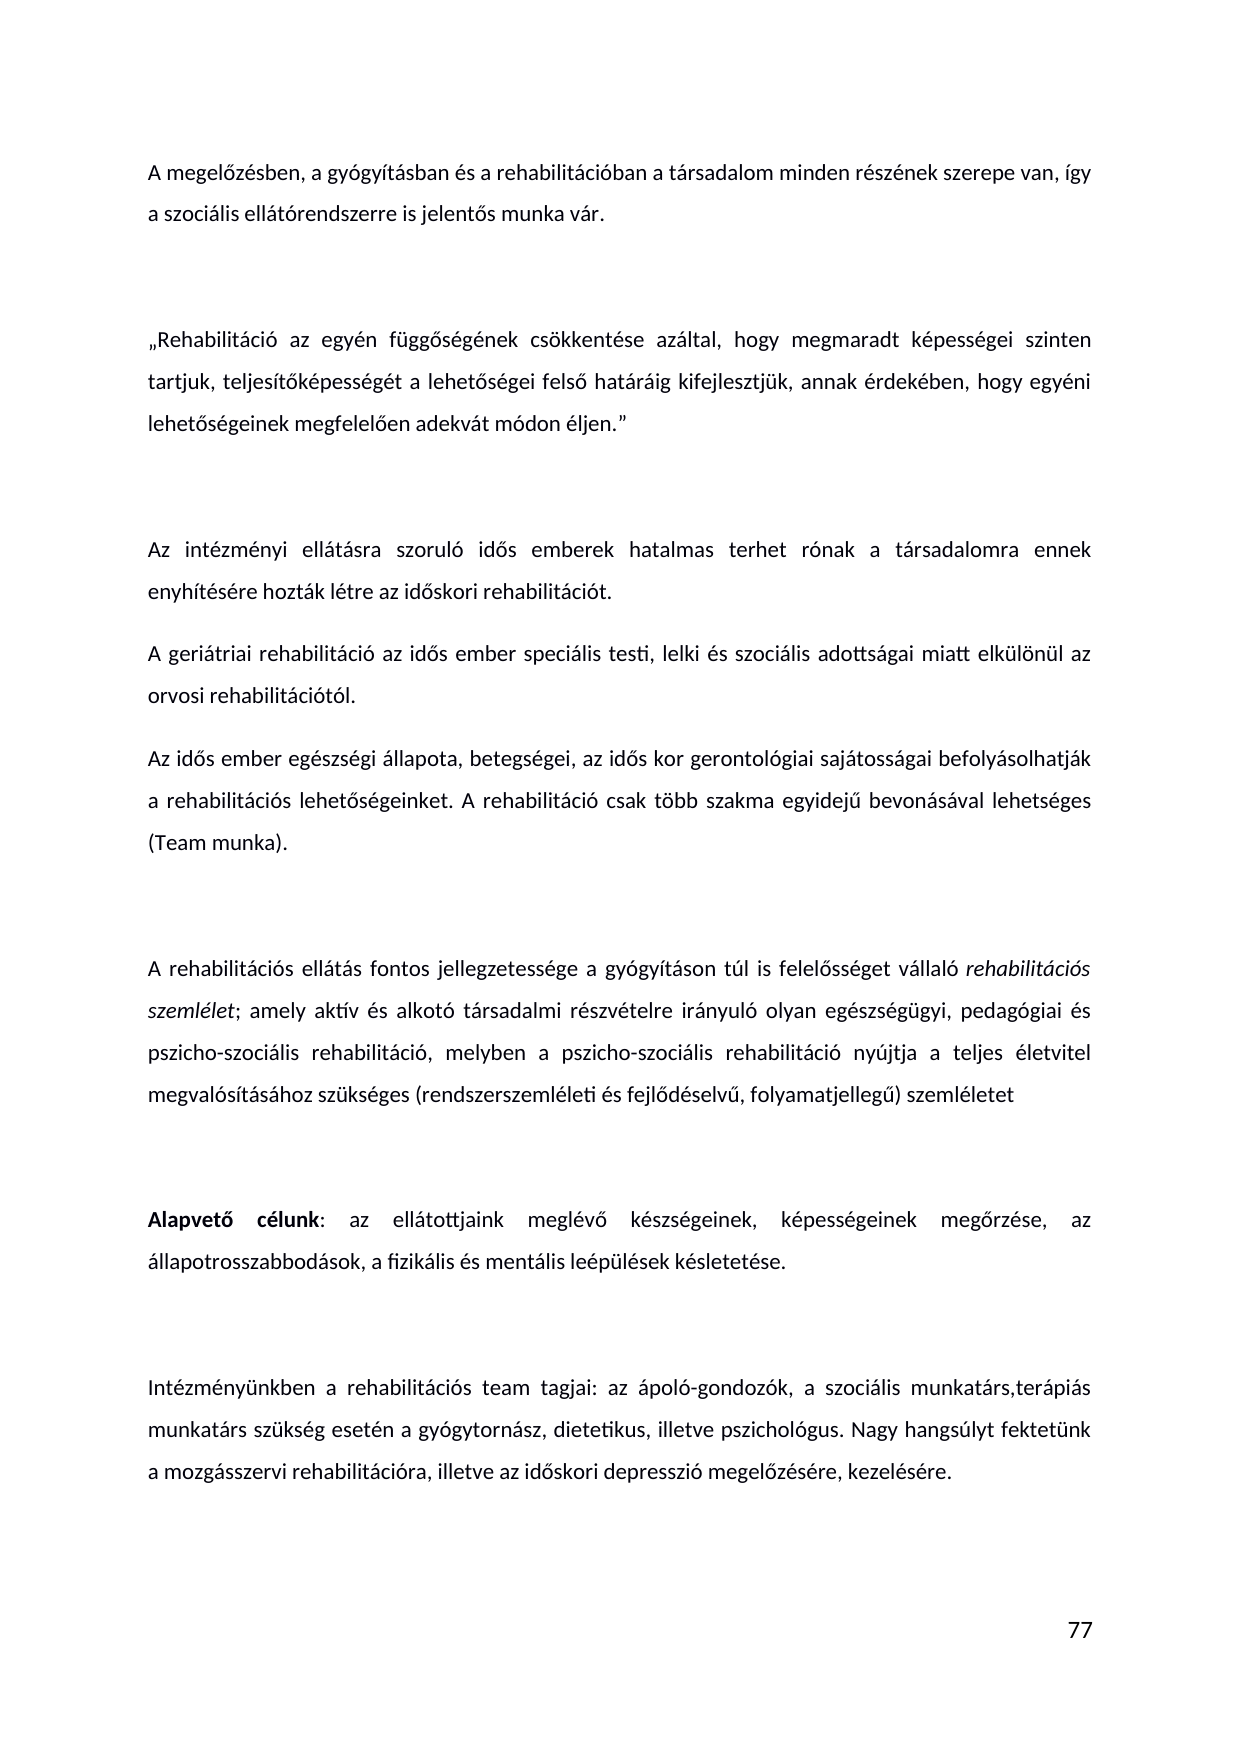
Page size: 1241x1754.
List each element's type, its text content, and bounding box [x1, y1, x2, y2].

text Intézményünkben a rehabilitációs team tagjai: az ápoló-gondozók, a szociális munkatárs,terápiás munkatárs szükség esetén a gyógytornász, dietetikus, illetve pszichológus. Nagy hangsúlyt fektetünk a mozgásszervi rehabilitációra, illetve az időskori depresszió megelőzésére, kezelésére. [148, 1373, 1093, 1485]
text A megelőzésben, a gyógyításban és a rehabilitációban a társadalom minden részének szerepe van, így a szociális ellátórendszerre is jelentős munka vár. [148, 158, 1093, 228]
text A geriátriai rehabilitáció az idős ember speciális testi, lelki és szociális adottságai miatt elkülönül az orvosi rehabilitációtól. [148, 639, 1093, 709]
text Alapvető célunk: az ellátottjaink meglévő készségeinek, képességeinek megőrzése, az állapotrosszabbodások, a fizikális és mentális leépülések késletetése. [148, 1206, 1093, 1276]
text Az intézményi ellátásra szoruló idős emberek hatalmas terhet rónak a társadalomra ennek enyhítésére hozták létre az időskori rehabilitációt. [148, 535, 1093, 605]
text „Rehabilitáció az egyén függőségének csökkentése azáltal, hogy megmaradt képességei szinten tartjuk, teljesítőképességét a lehetőségei felső határáig kifejlesztjük, annak érdekében, hogy egyéni lehetőségeinek megfelelően adekvát módon éljen.” [148, 325, 1093, 437]
text Az idős ember egészségi állapota, betegségei, az idős kor gerontológiai sajátosságai befolyásolhatják a rehabilitációs lehetőségeinket. A rehabilitáció csak több szakma egyidejű bevonásával lehetséges (Team munka). [148, 744, 1093, 856]
text A rehabilitációs ellátás fontos jellegzetessége a gyógyításon túl is felelősséget vállaló rehabilitációs szemlélet; amely aktív és alkotó társadalmi részvételre irányuló olyan egészségügyi, pedagógiai és pszicho-szociális rehabilitáció, melyben a pszicho-szociális rehabilitáció nyújtja a teljes életvitel megvalósításához szükséges (rendszerszemléleti és fejlődéselvű, folyamatjellegű) szemléletet [148, 954, 1093, 1108]
